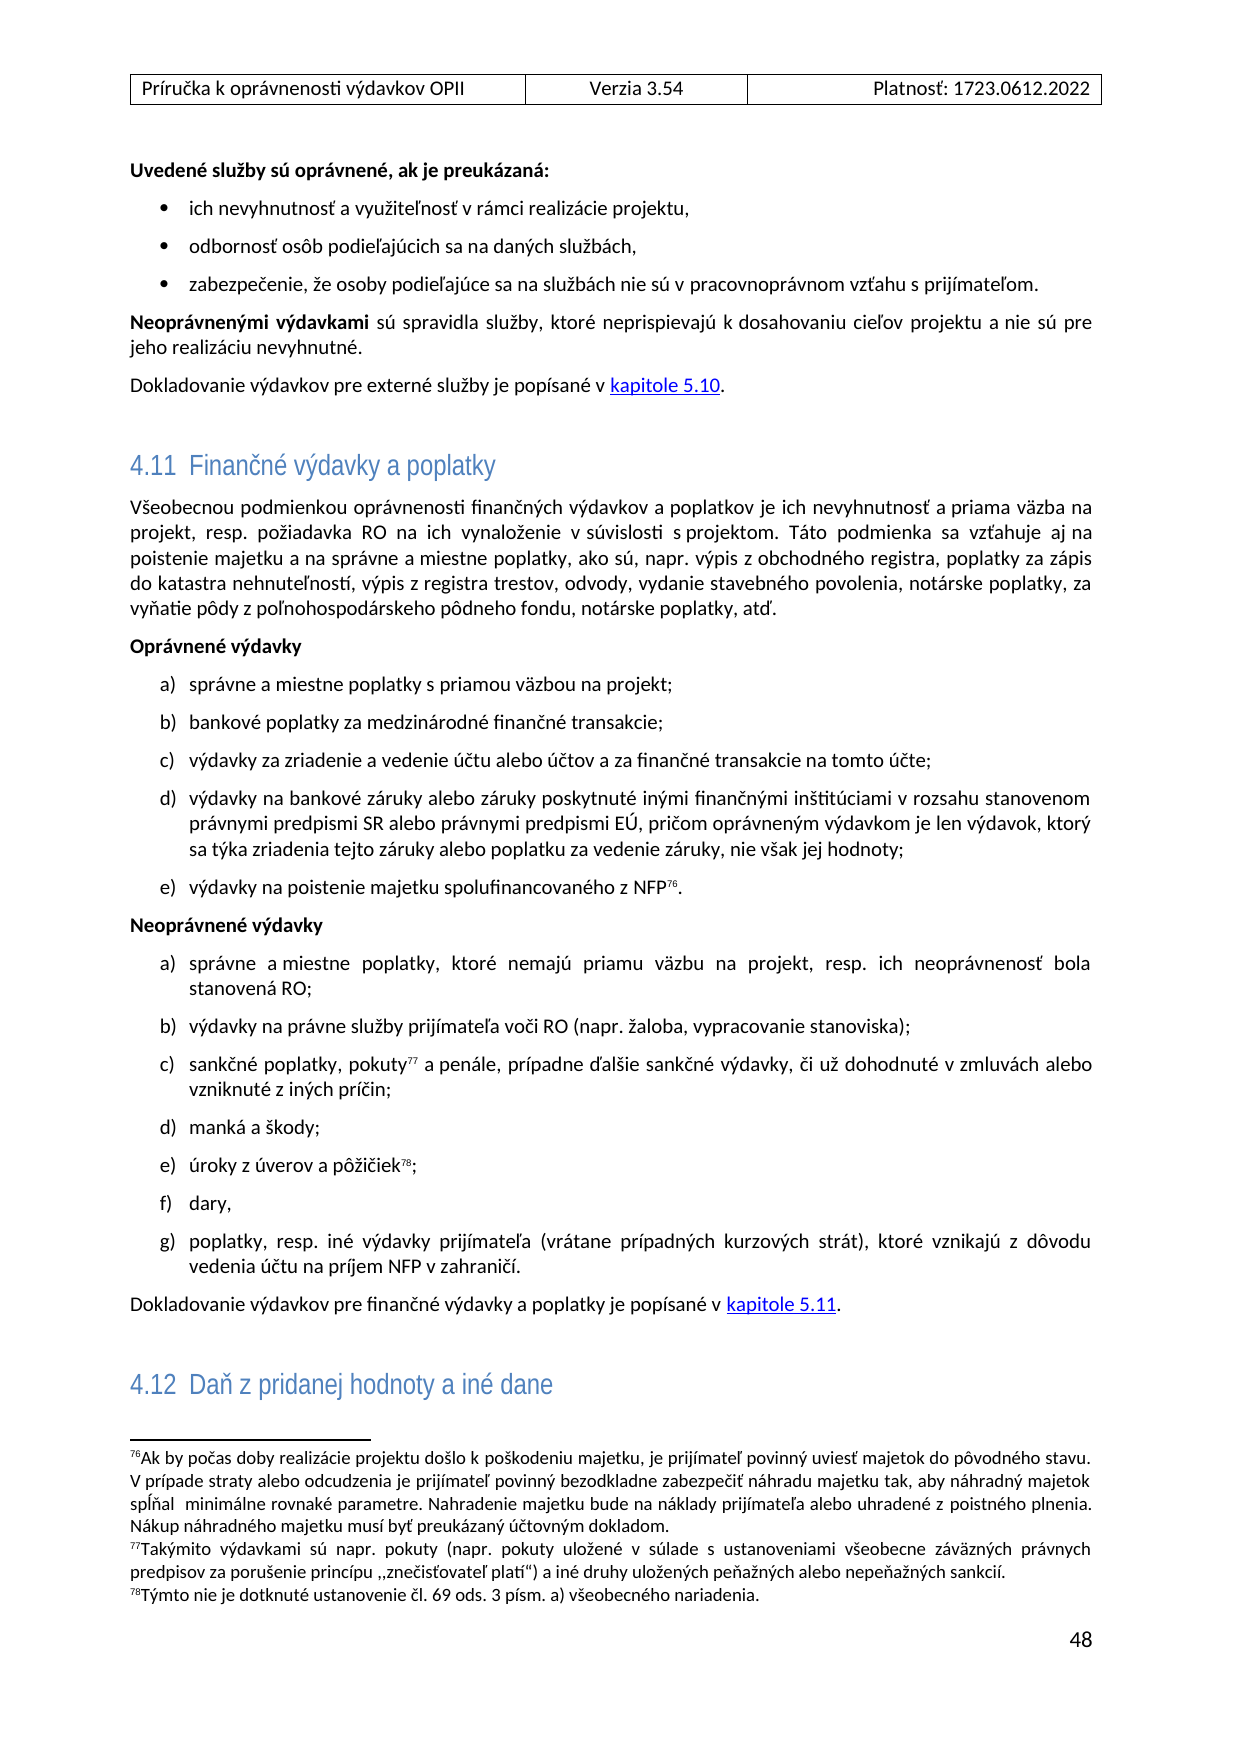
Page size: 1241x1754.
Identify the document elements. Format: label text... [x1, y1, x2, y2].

list manká a škody; [159, 1114, 1092, 1140]
text Všeobecnou podmienkou oprávnenosti finančných výdavkov a poplatkov je ich nevyhnutnosť a priama väzba na projekt, resp. požiadavka RO na ich vynaloženie v súvislosti s projektom. Táto podmienka sa vzťahuje aj na poistenie majetku a na správne a miestne poplatky, ako sú, napr. výpis z obchodného registra, poplatky za zápis do katastra nehnuteľností, výpis z registra trestov, odvody, vydanie stavebného povolenia, notárske poplatky, za vyňatie pôdy z poľnohospodárskeho pôdneho fondu, notárske poplatky, atď. [130, 494, 1092, 621]
subtitle Daň z pridanej hodnoty a iné dane [130, 1367, 1092, 1401]
list dary, [159, 1190, 1092, 1216]
list úroky z úverov a pôžičiek; [159, 1152, 1092, 1178]
list výdavky na bankové záruky alebo záruky poskytnuté inými finančnými inštitúciami v rozsahu stanovenom právnymi predpismi SR alebo právnymi predpismi EÚ, pričom oprávneným výdavkom je len výdavok, ktorý sa týka zriadenia tejto záruky alebo poplatku za vedenie záruky, nie však jej hodnoty; [159, 785, 1092, 861]
list ich nevyhnutnosť a využiteľnosť v rámci realizácie projektu, [160, 195, 1092, 221]
list sankčné poplatky, pokuty a penále, prípadne ďalšie sankčné výdavky, či už dohodnuté v zmluvách alebo vzniknuté z iných príčin; [159, 1051, 1092, 1102]
text Uvedené služby sú oprávnené, ak je preukázaná: [130, 157, 1092, 183]
text Oprávnené výdavky [130, 633, 1092, 659]
text Dokladovanie výdavkov pre externé služby je popísané v kapitole 5.10. [130, 372, 1092, 398]
subtitle Finančné výdavky a poplatky [130, 448, 1092, 481]
text Dokladovanie výdavkov pre finančné výdavky a poplatky je popísané v kapitole 5.11. [130, 1291, 1092, 1317]
list odbornosť osôb podieľajúcich sa na daných službách, [160, 233, 1092, 258]
list bankové poplatky za medzinárodné finančné transakcie; [159, 709, 1092, 735]
list výdavky na poistenie majetku spolufinancovaného z NFP. [159, 874, 1092, 899]
text Neoprávnenými výdavkami sú spravidla služby, ktoré neprispievajú k dosahovaniu cieľov projektu a nie sú pre jeho realizáciu nevyhnutné. [130, 309, 1092, 360]
list správne a miestne poplatky s priamou väzbou na projekt; [159, 671, 1092, 697]
text Neoprávnené výdavky [130, 912, 1092, 937]
list poplatky, resp. iné výdavky prijímateľa (vrátane prípadných kurzových strát), ktoré vznikajú z dôvodu vedenia účtu na príjem NFP v zahraničí. [159, 1228, 1092, 1279]
list správne a miestne poplatky, ktoré nemajú priamu väzbu na projekt, resp. ich neoprávnenosť bola stanovená RO; [159, 950, 1092, 1001]
list výdavky na právne služby prijímateľa voči RO (napr. žaloba, vypracovanie stanoviska); [159, 1013, 1092, 1038]
list zabezpečenie, že osoby podieľajúce sa na službách nie sú v pracovnoprávnom vzťahu s prijímateľom. [160, 271, 1092, 296]
list výdavky za zriadenie a vedenie účtu alebo účtov a za finančné transakcie na tomto účte; [159, 747, 1092, 773]
